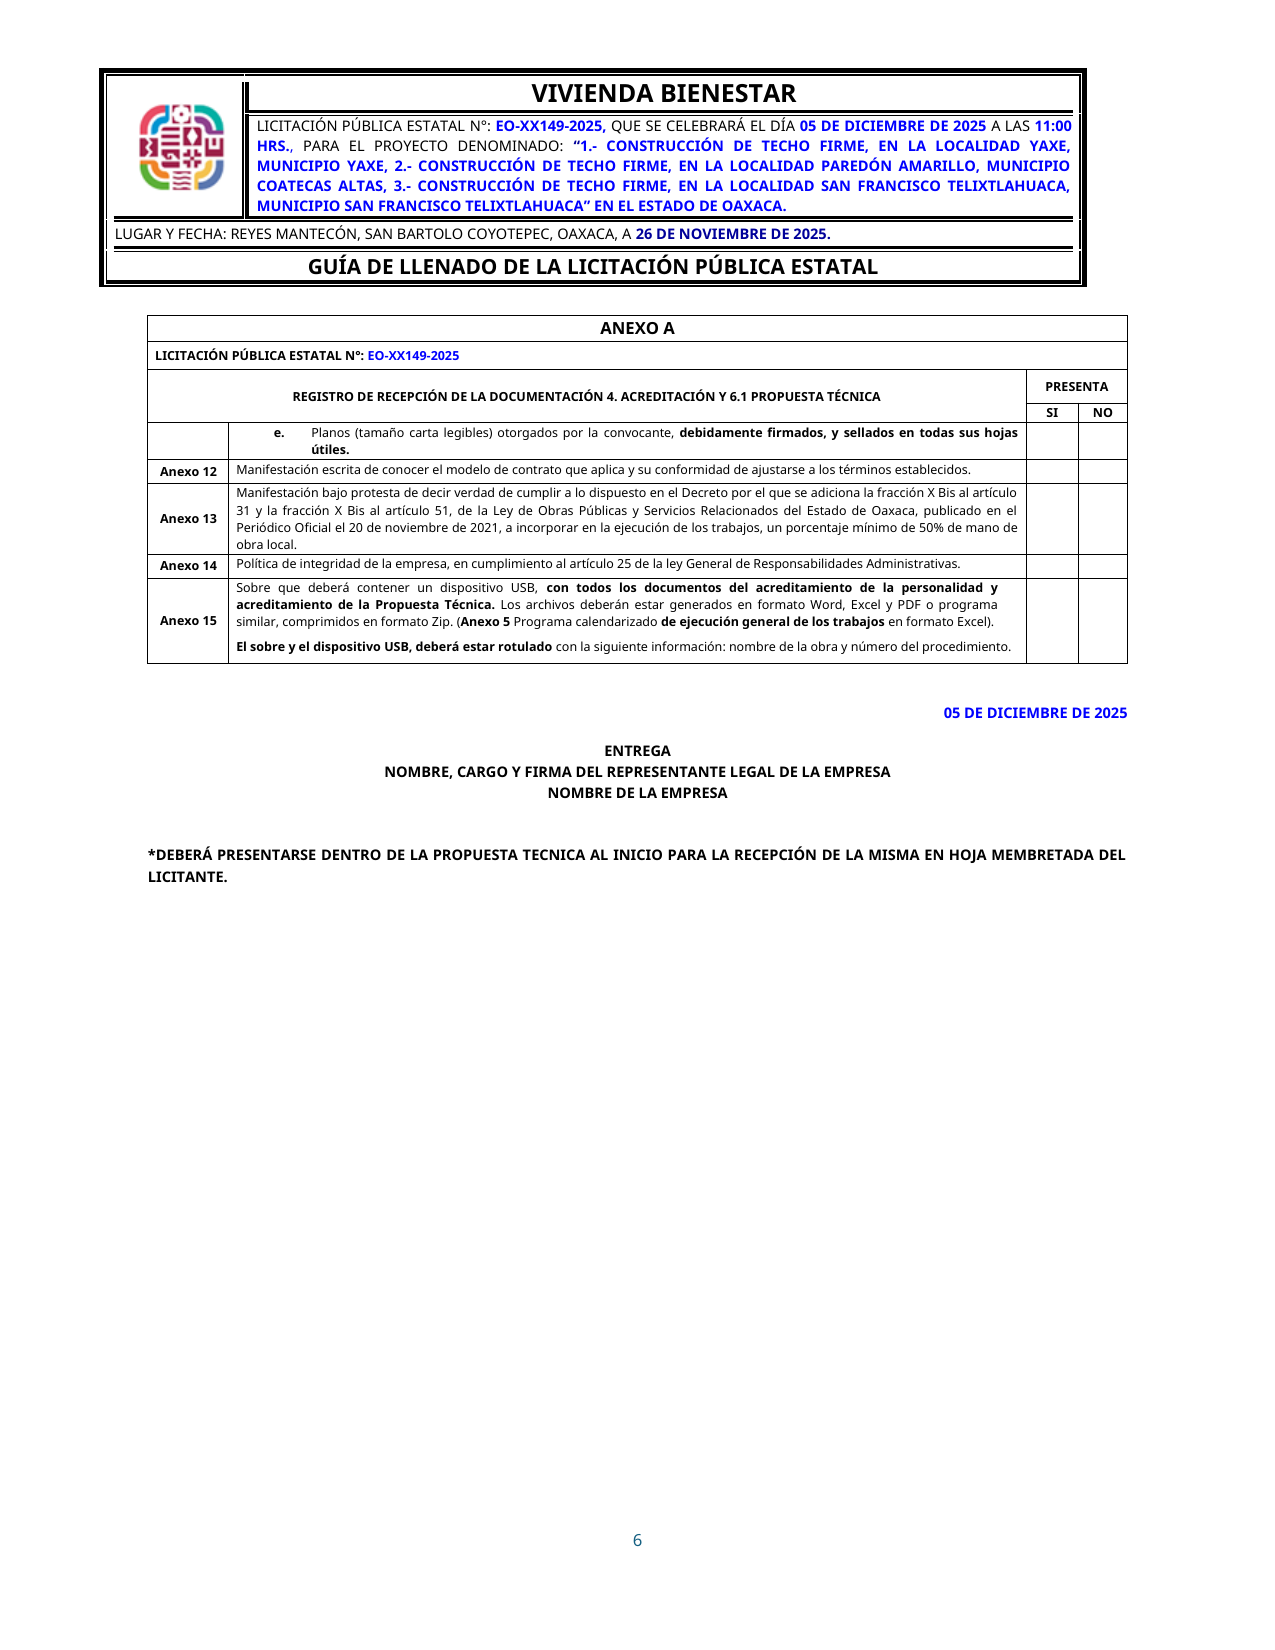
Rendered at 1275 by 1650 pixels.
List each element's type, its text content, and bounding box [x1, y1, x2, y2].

table_cell [1079, 460, 1127, 483]
text 05 DE DICIEMBRE DE 2025 [148, 703, 1127, 723]
table_cell [1027, 579, 1078, 662]
table_cell [1027, 460, 1078, 483]
table_cell SI [1027, 404, 1078, 422]
table_cell Anexo 12 [148, 460, 228, 483]
table_cell [1079, 579, 1127, 662]
table_cell NO [1079, 404, 1127, 422]
table_cell Política de integridad de la empresa, en cumplimiento al artículo 25 de la ley General de Responsabilidades Administrativas. [229, 555, 1026, 577]
table_cell Anexo 15 [148, 579, 228, 662]
table_cell [1079, 484, 1127, 554]
table_cell Anexo 13 [148, 484, 228, 554]
table_cell [1027, 423, 1078, 459]
table_cell [1027, 555, 1078, 577]
table_cell [1079, 423, 1127, 459]
table_header ANEXO A [148, 316, 1127, 341]
table_cell Anexo 14 [148, 555, 228, 577]
picture [128, 97, 235, 196]
table_cell PRESENTA [1027, 370, 1127, 402]
table_cell Sobre que deberá contener un dispositivo USB, con todos los documentos del acreditamiento de la personalidad y acreditamiento de la Propuesta Técnica. Los archivos deberán estar generados en formato Word, Excel y PDF o programa similar, comprimidos en formato Zip. (Anexo 5 Programa calendarizado de ejecución general de los trabajos en formato Excel). El sobre y el dispositivo USB, deberá estar rotulado con la siguiente información: nombre de la obra y número del procedimiento. [229, 579, 1026, 662]
table_cell [1027, 484, 1078, 554]
table_cell Planos (tamaño carta legibles) otorgados por la convocante, debidamente firmados, y sellados en todas sus hojas útiles. [229, 423, 1026, 459]
table_cell Manifestación bajo protesta de decir verdad de cumplir a lo dispuesto en el Decreto por el que se adiciona la fracción X Bis al artículo 31 y la fracción X Bis al artículo 51, de la Ley de Obras Públicas y Servicios Relacionados del Estado de Oaxaca, publicado en el Periódico Oficial el 20 de noviembre de 2021, a incorporar en la ejecución de los trabajos, un porcentaje mínimo de 50% de mano de obra local. [229, 484, 1026, 554]
text NOMBRE, CARGO Y FIRMA DEL REPRESENTANTE LEGAL DE LA EMPRESA [148, 762, 1127, 782]
table_cell [1079, 555, 1127, 577]
table_cell Manifestación escrita de conocer el modelo de contrato que aplica y su conformidad de ajustarse a los términos establecidos. [229, 460, 1026, 483]
text ENTREGA [148, 741, 1127, 761]
text *DEBERÁ PRESENTARSE DENTRO DE LA PROPUESTA TECNICA AL INICIO PARA LA RECEPCIÓN DE LA MISMA EN HOJA MEMBRETADA DEL LICITANTE. [148, 845, 1127, 886]
table_cell LICITACIÓN PÚBLICA ESTATAL N°: EO-XX149-2025 [148, 342, 1127, 369]
text NOMBRE DE LA EMPRESA [148, 783, 1127, 803]
table_cell REGISTRO DE RECEPCIÓN DE LA DOCUMENTACIÓN 4. ACREDITACIÓN Y 6.1 PROPUESTA TÉCNICA [148, 370, 1026, 422]
